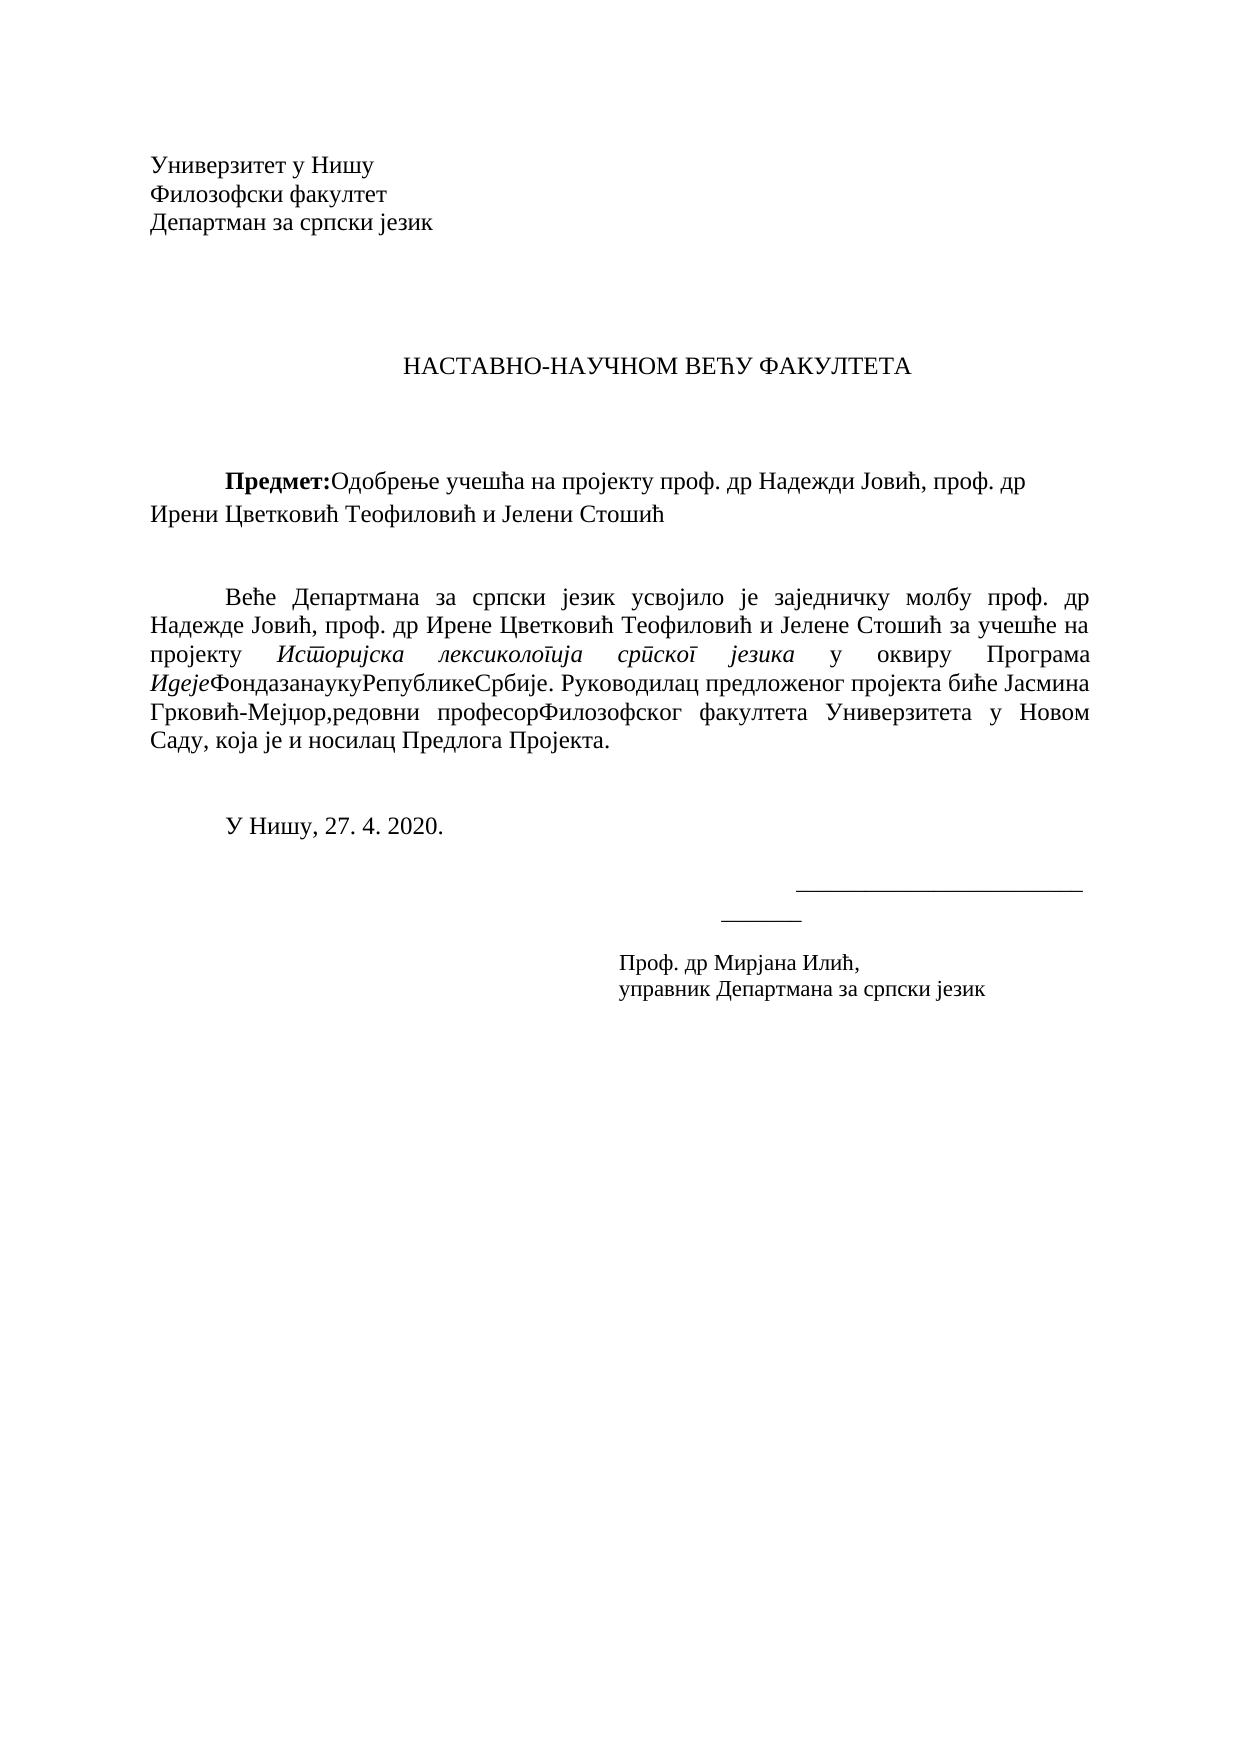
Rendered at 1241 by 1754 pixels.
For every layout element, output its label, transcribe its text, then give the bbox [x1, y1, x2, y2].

text НАСТАВНО-НАУЧНОМ ВЕЋУ ФАКУЛТЕТА [150, 351, 1090, 380]
text Веће Департмана за српски језик усвојило је заједничку молбу проф. др Надежде Јовић, проф. др Ирене Цветковић Теофиловић и Јелене Стошић за учешће на пројекту Историјска лексикологија српског језика у оквиру Програма ИдејеФондазанаукуРепубликеСрбије. Руководилац предложеног пројекта биће Јасмина Грковић-Мејџор,редовни професорФилозофског факултета Универзитета у Новом Саду, која је и носилац Предлога Пројекта. [150, 582, 1090, 754]
text У Нишу, 27. 4. 2020. [150, 811, 1090, 840]
text Филозофски факултет [150, 179, 1090, 207]
text Предмет:Oдобрење учешћа на пројекту проф. др Надежди Јовић, проф. др Ирени Цветковић Теофиловић и Јелени Стошић [150, 466, 1090, 528]
text Департман за српски језик [150, 207, 1090, 236]
text Универзитет у Нишу [150, 150, 1090, 179]
text Проф. др Мирјана Илић, [619, 949, 1090, 976]
text ________________________________ [721, 868, 1090, 924]
text управник Департмана за српски језик [619, 976, 1090, 1002]
